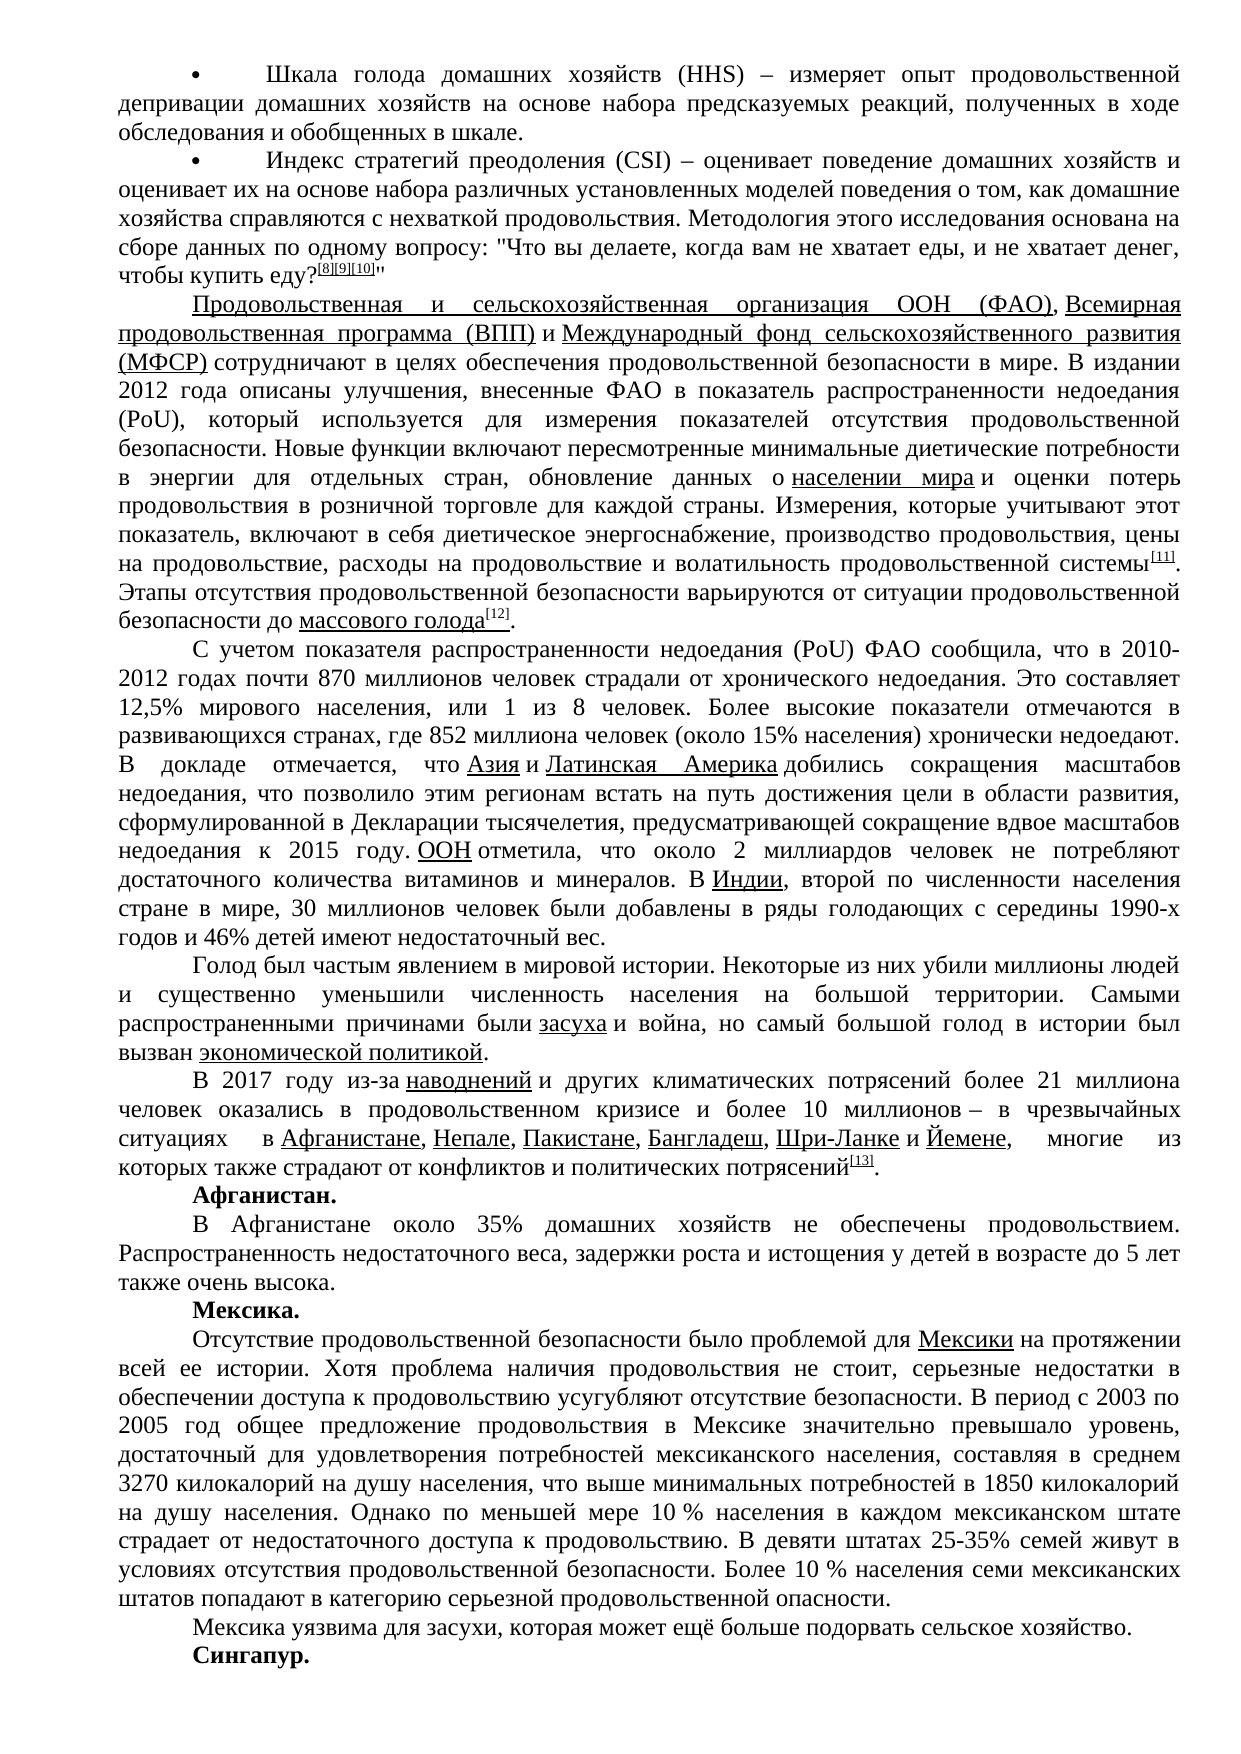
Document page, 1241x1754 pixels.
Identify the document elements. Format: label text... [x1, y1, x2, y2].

text С учетом показателя распространенности недоедания (PoU) ФАО сообщила, что в 2010-2012 годах почти 870 миллионов человек страдали от хронического недоедания. Это составляет 12,5% мирового населения, или 1 из 8 человек. Более высокие показатели отмечаются в развивающихся странах, где 852 миллиона человек (около 15% населения) хронически недоедают. В докладе отмечается, что Азия и Латинская Америка добились сокращения масштабов недоедания, что позволило этим регионам встать на путь достижения цели в области развития, сформулированной в Декларации тысячелетия, предусматривающей сокращение вдвое масштабов недоедания к 2015 году. ООН отметила, что около 2 миллиардов человек не потребляют достаточного количества витаминов и минералов. В Индии, второй по численности населения стране в мире, 30 миллионов человек были добавлены в ряды голодающих с середины 1990-х годов и 46% детей имеют недостаточный вес. [118, 634, 1181, 950]
list Шкала голода домашних хозяйств (HHS) – измеряет опыт продовольственной депривации домашних хозяйств на основе набора предсказуемых реакций, полученных в ходе обследования и обобщенных в шкале. [118, 59, 1181, 145]
text Сингапур. [118, 1640, 1181, 1669]
text Афганистан. [118, 1180, 1181, 1209]
text Продовольственная и сельскохозяйственная организация ООН (ФАО), Всемирная продовольственная программа (ВПП) и Международный фонд сельскохозяйственного развития (МФСР) сотрудничают в целях обеспечения продовольственной безопасности в мире. В издании 2012 года описаны улучшения, внесенные ФАО в показатель распространенности недоедания (PoU), который используется для измерения показателей отсутствия продовольственной безопасности. Новые функции включают пересмотренные минимальные диетические потребности в энергии для отдельных стран, обновление данных о населении мира и оценки потерь продовольствия в розничной торговле для каждой страны. Измерения, которые учитывают этот показатель, включают в себя диетическое энергоснабжение, производство продовольствия, цены на продовольствие, расходы на продовольствие и волатильность продовольственной системы[11]. Этапы отсутствия продовольственной безопасности варьируются от ситуации продовольственной безопасности до массового голода[12]. [118, 289, 1181, 634]
text Мексика уязвима для засухи, которая может ещё больше подорвать сельское хозяйство. [118, 1612, 1181, 1640]
text Голод был частым явлением в мировой истории. Некоторые из них убили миллионы людей и существенно уменьшили численность населения на большой территории. Самыми распространенными причинами были засуха и война, но самый большой голод в истории был вызван экономической политикой. [118, 950, 1181, 1065]
text Отсутствие продовольственной безопасности было проблемой для Мексики на протяжении всей ее истории. Хотя проблема наличия продовольствия не стоит, серьезные недостатки в обеспечении доступа к продовольствию усугубляют отсутствие безопасности. В период с 2003 по 2005 год общее предложение продовольствия в Мексике значительно превышало уровень, достаточный для удовлетворения потребностей мексиканского населения, составляя в среднем 3270 килокалорий на душу населения, что выше минимальных потребностей в 1850 килокалорий на душу населения. Однако по меньшей мере 10 % населения в каждом мексиканском штате страдает от недостаточного доступа к продовольствию. В девяти штатах 25-35% семей живут в условиях отсутствия продовольственной безопасности. Более 10 % населения семи мексиканских штатов попадают в категорию серьезной продовольственной опасности. [118, 1324, 1181, 1612]
text В 2017 году из-за наводнений и других климатических потрясений более 21 миллиона человек оказались в продовольственном кризисе и более 10 миллионов – в чрезвычайных ситуациях в Афганистане, Непале, Пакистане, Бангладеш, Шри-Ланке и Йемене, многие из которых также страдают от конфликтов и политических потрясений[13]. [118, 1065, 1181, 1180]
text В Афганистане около 35% домашних хозяйств не обеспечены продовольствием. Распространенность недостаточного веса, задержки роста и истощения у детей в возрасте до 5 лет также очень высока. [118, 1209, 1181, 1295]
list Индекс стратегий преодоления (CSI) – оценивает поведение домашних хозяйств и оценивает их на основе набора различных установленных моделей поведения о том, как домашние хозяйства справляются с нехваткой продовольствия. Методология этого исследования основана на сборе данных по одному вопросу: "Что вы делаете, когда вам не хватает еды, и не хватает денег, чтобы купить еду?[8][9][10]" [118, 145, 1181, 289]
text Мексика. [118, 1295, 1181, 1324]
